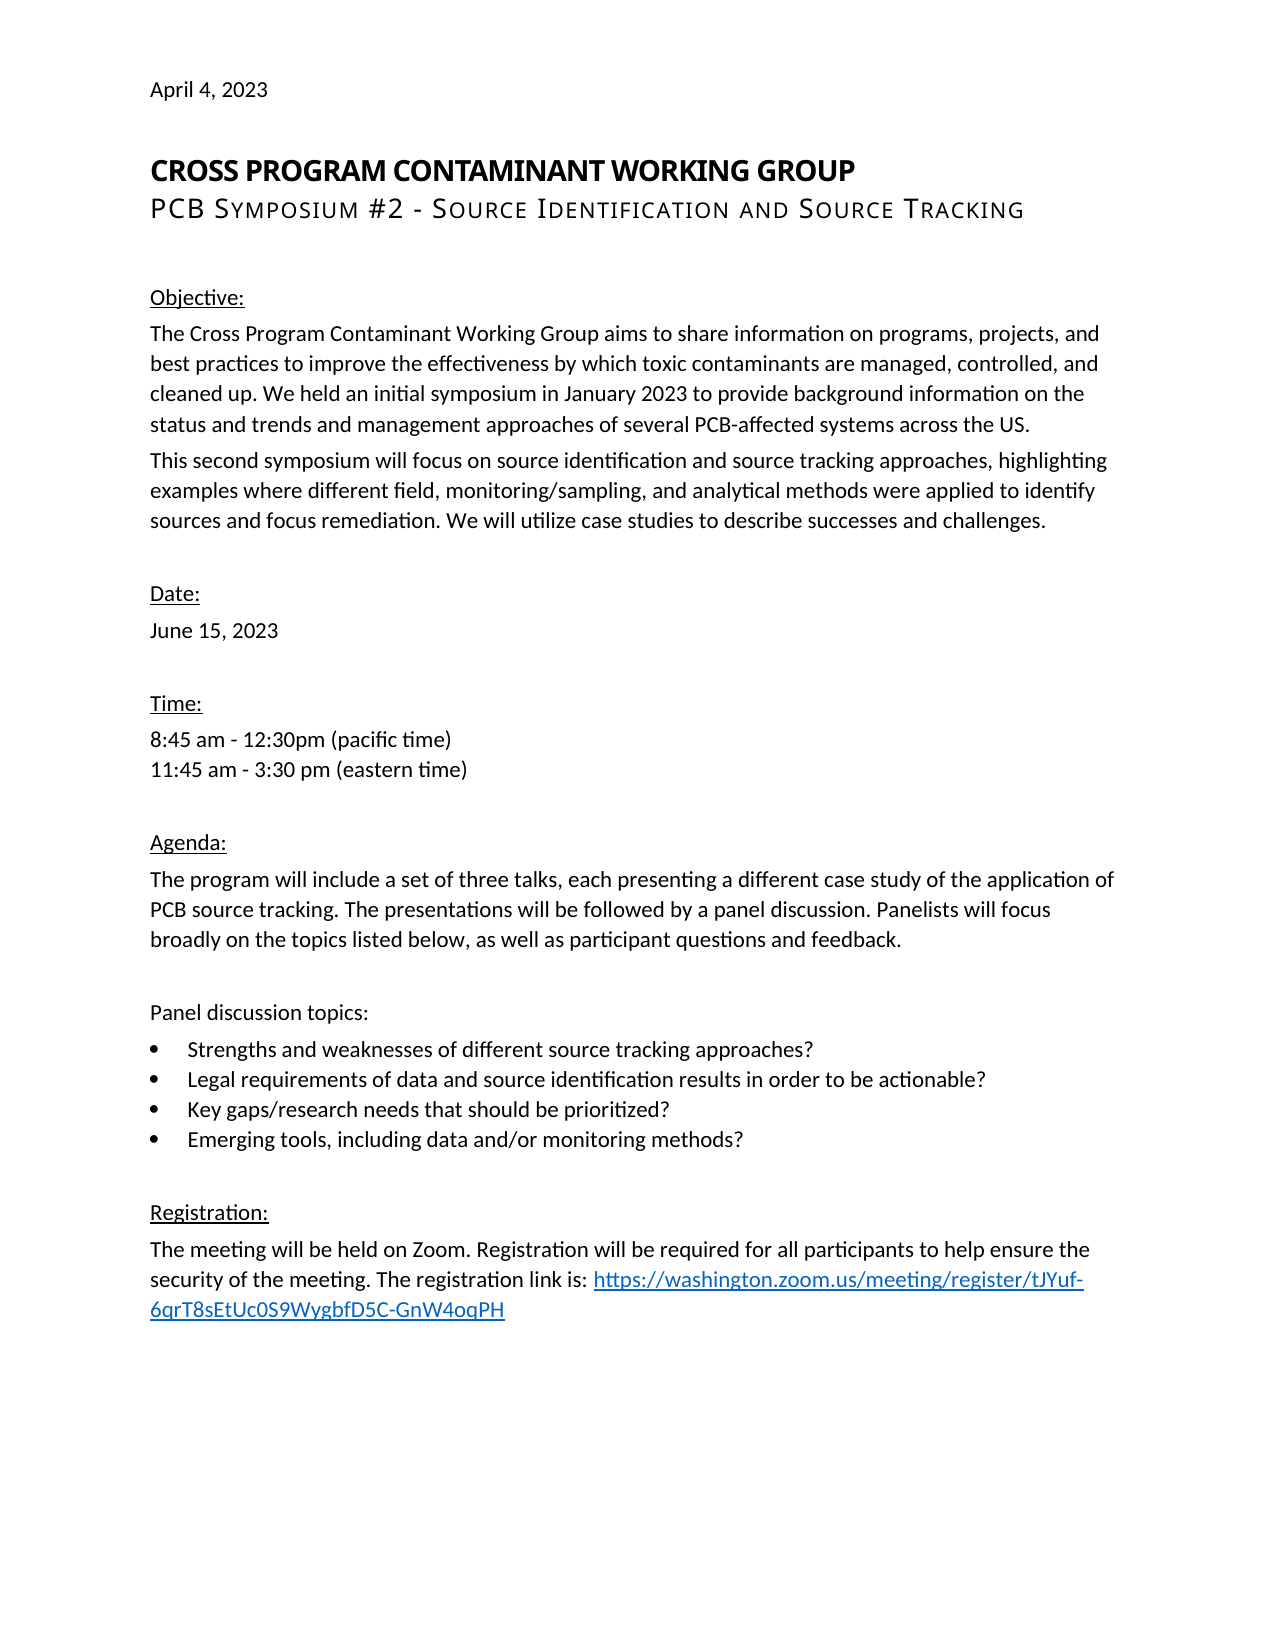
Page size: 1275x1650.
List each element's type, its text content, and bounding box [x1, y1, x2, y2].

text Objective: [150, 283, 1125, 311]
text Registration: [150, 1198, 1125, 1226]
text Date: [150, 579, 1125, 607]
text Time: [150, 689, 1125, 717]
title Cross Program Contaminant Working Group [150, 150, 1125, 190]
subtitle PCB Symposium #2 - Source Identification and Source Tracking [150, 190, 1125, 227]
text 8:45 am - 12:30pm (pacific time) 11:45 am - 3:30 pm (eastern time) [150, 725, 1125, 783]
text The Cross Program Contaminant Working Group aims to share information on programs, projects, and best practices to improve the effectiveness by which toxic contaminants are managed, controlled, and cleaned up. We held an initial symposium in January 2023 to provide background information on the status and trends and management approaches of several PCB-affected systems across the US. [150, 319, 1125, 438]
text The meeting will be held on Zoom. Registration will be required for all participants to help ensure the security of the meeting. The registration link is: https://washington.zoom.us/meeting/register/tJYuf-6qrT8sEtUc0S9WygbfD5C-GnW4oqPH [150, 1235, 1125, 1323]
text June 15, 2023 [150, 616, 1125, 644]
list Strengths and weaknesses of different source tracking approaches? [150, 1035, 1125, 1063]
text This second symposium will focus on source identification and source tracking approaches, highlighting examples where different field, monitoring/sampling, and analytical methods were applied to identify sources and focus remediation. We will utilize case studies to describe successes and challenges. [150, 446, 1125, 534]
text The program will include a set of three talks, each presenting a different case study of the application of PCB source tracking. The presentations will be followed by a panel discussion. Panelists will focus broadly on the topics listed below, as well as participant questions and feedback. [150, 865, 1125, 953]
list Emerging tools, including data and/or monitoring methods? [150, 1125, 1125, 1153]
list Key gaps/research needs that should be prioritized? [150, 1095, 1125, 1123]
list Legal requirements of data and source identification results in order to be actionable? [150, 1065, 1125, 1093]
text Panel discussion topics: [150, 998, 1125, 1026]
text Agenda: [150, 828, 1125, 856]
